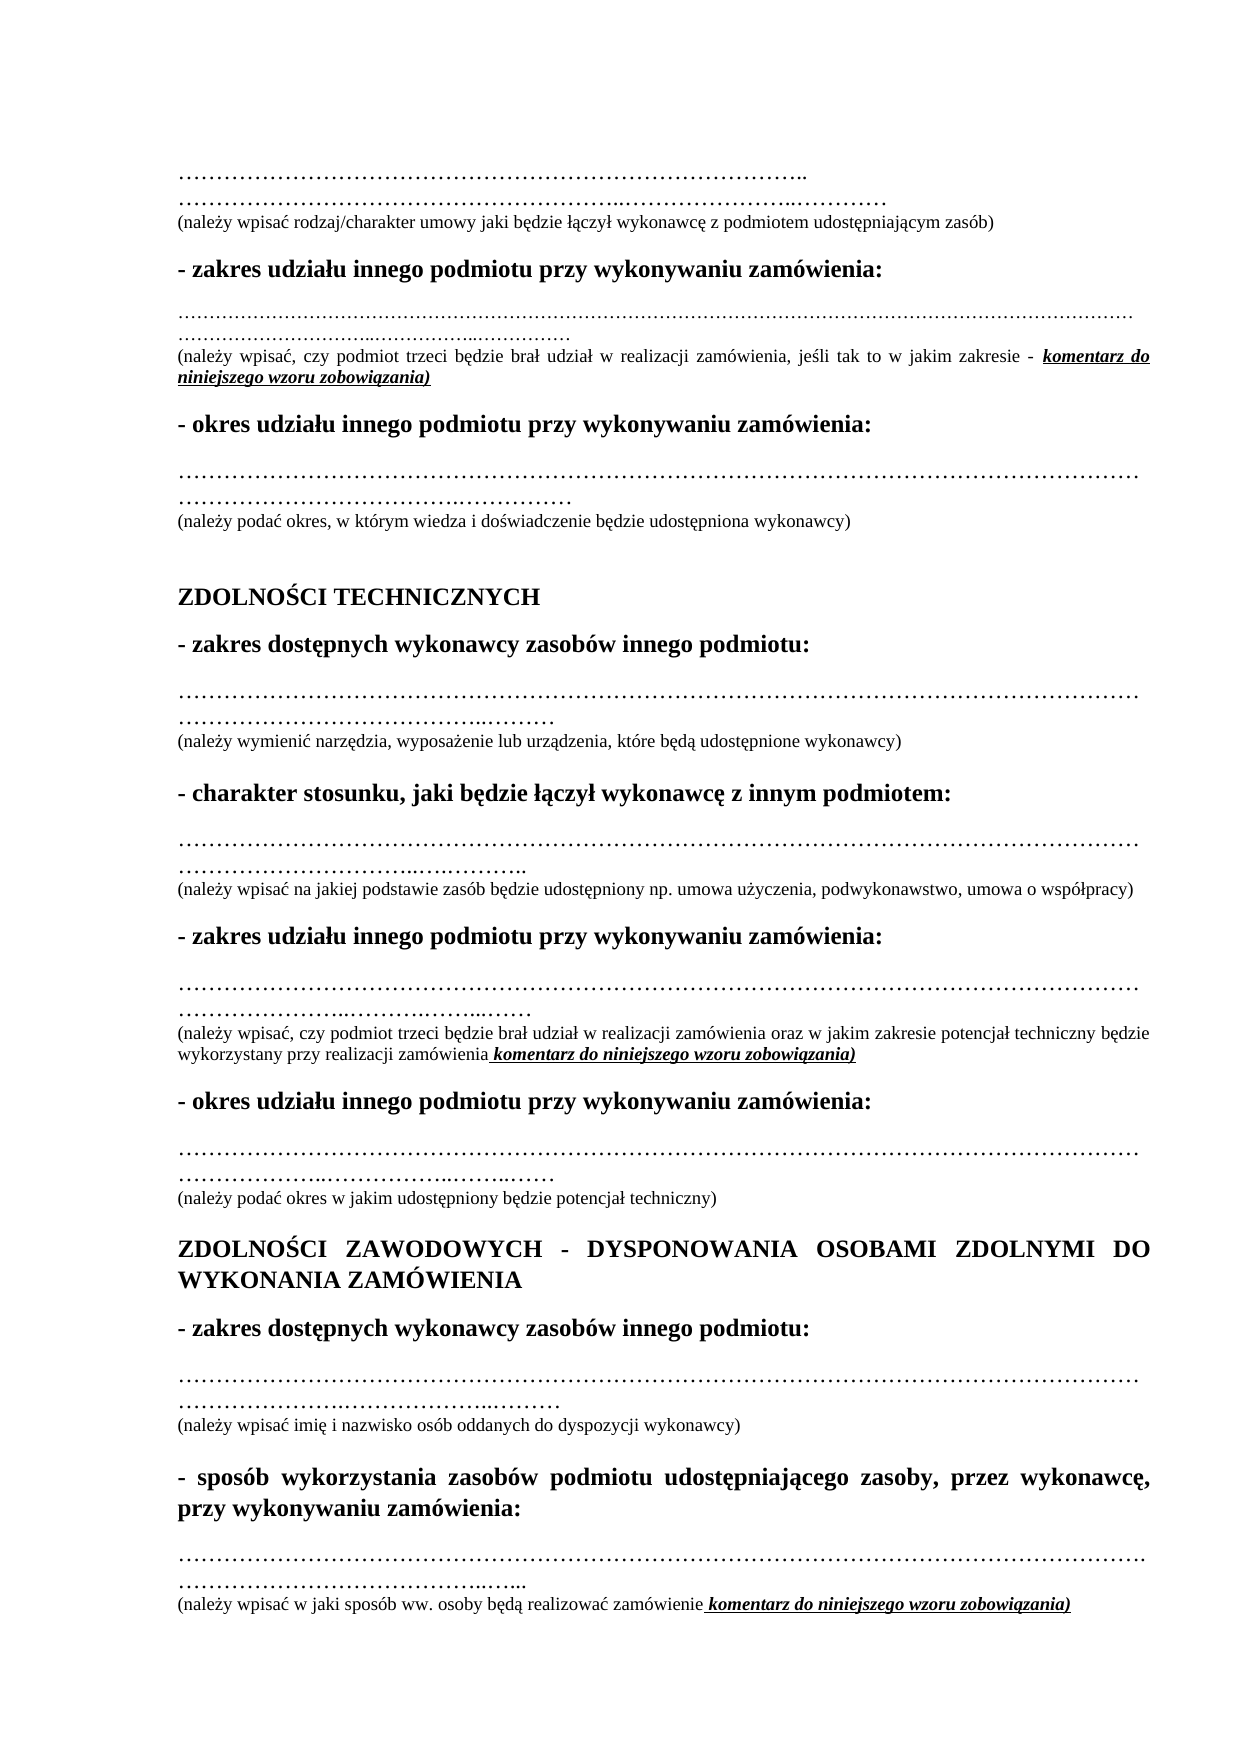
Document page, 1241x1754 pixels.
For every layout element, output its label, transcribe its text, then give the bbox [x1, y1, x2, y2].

text ………………………………………………………………………………………………………………………………….………………..……… [177, 1361, 1152, 1414]
text (należy podać okres, w którym wiedza i doświadczenie będzie udostępniona wykonawcy) [177, 510, 1152, 531]
text - sposób wykorzystania zasobów podmiotu udostępniającego zasoby, przez wykonawcę, przy wykonywaniu zamówienia: [177, 1462, 1152, 1521]
text …………………………………………………………………………………………………………………………………………………………………..……………..…………… [177, 301, 1152, 344]
text ……………………………………………………………………………………………………………….…………………………………..…... [177, 1540, 1152, 1593]
text ………………………………………………………………………………………………………………………………..……………..……..…… [177, 1134, 1152, 1187]
text ZDOLNOŚCI ZAWODOWYCH - DYSPONOWANIA OSOBAMI ZDOLNYMI DO WYKONANIA ZAMÓWIENIA [177, 1234, 1152, 1294]
text (należy wpisać imię i nazwisko osób oddanych do dyspozycji wykonawcy) [177, 1414, 1152, 1435]
text - charakter stosunku, jaki będzie łączył wykonawcę z innym podmiotem: [177, 778, 1152, 806]
text (należy wpisać w jaki sposób ww. osoby będą realizować zamówienie komentarz do niniejszego wzoru zobowiązania) [177, 1593, 1152, 1615]
text (należy podać okres w jakim udostępniony będzie potencjał techniczny) [177, 1187, 1152, 1208]
text - okres udziału innego podmiotu przy wykonywaniu zamówienia: [177, 1086, 1152, 1115]
text - zakres dostępnych wykonawcy zasobów innego podmiotu: [177, 629, 1152, 658]
text …………………………………………………………………………………………………………………………………………..….……….. [177, 825, 1152, 878]
text …………………………………………………………………………………………………………………………………..……….……...…… [177, 969, 1152, 1022]
text (należy wpisać rodzaj/charakter umowy jaki będzie łączył wykonawcę z podmiotem udostępniającym zasób) [177, 211, 1152, 232]
text (należy wpisać, czy podmiot trzeci będzie brał udział w realizacji zamówienia, jeśli tak to w jakim zakresie - komentarz do niniejszego wzoru zobowiązania) [177, 344, 1152, 388]
text ………………………………………………………………………..…………………………………………………..…………………..………… [177, 158, 1152, 211]
text - zakres dostępnych wykonawcy zasobów innego podmiotu: [177, 1313, 1152, 1342]
text (należy wymienić narzędzia, wyposażenie lub urządzenia, które będą udostępnione wykonawcy) [177, 730, 1152, 751]
text (należy wpisać, czy podmiot trzeci będzie brał udział w realizacji zamówienia oraz w jakim zakresie potencjał techniczny będzie wykorzystany przy realizacji zamówienia komentarz do niniejszego wzoru zobowiązania) [177, 1022, 1152, 1065]
text ZDOLNOŚCI TECHNICZNYCH [177, 582, 1152, 610]
text - zakres udziału innego podmiotu przy wykonywaniu zamówienia: [177, 921, 1152, 950]
text - zakres udziału innego podmiotu przy wykonywaniu zamówienia: [177, 254, 1152, 282]
text …………………………………………………………………………………………………………………………………………………..……… [177, 677, 1152, 730]
text - okres udziału innego podmiotu przy wykonywaniu zamówienia: [177, 409, 1152, 438]
text (należy wpisać na jakiej podstawie zasób będzie udostępniony np. umowa użyczenia, podwykonawstwo, umowa o współpracy) [177, 878, 1152, 899]
text ……………………………………………………………………………………………………………………………………………….…………… [177, 457, 1152, 510]
